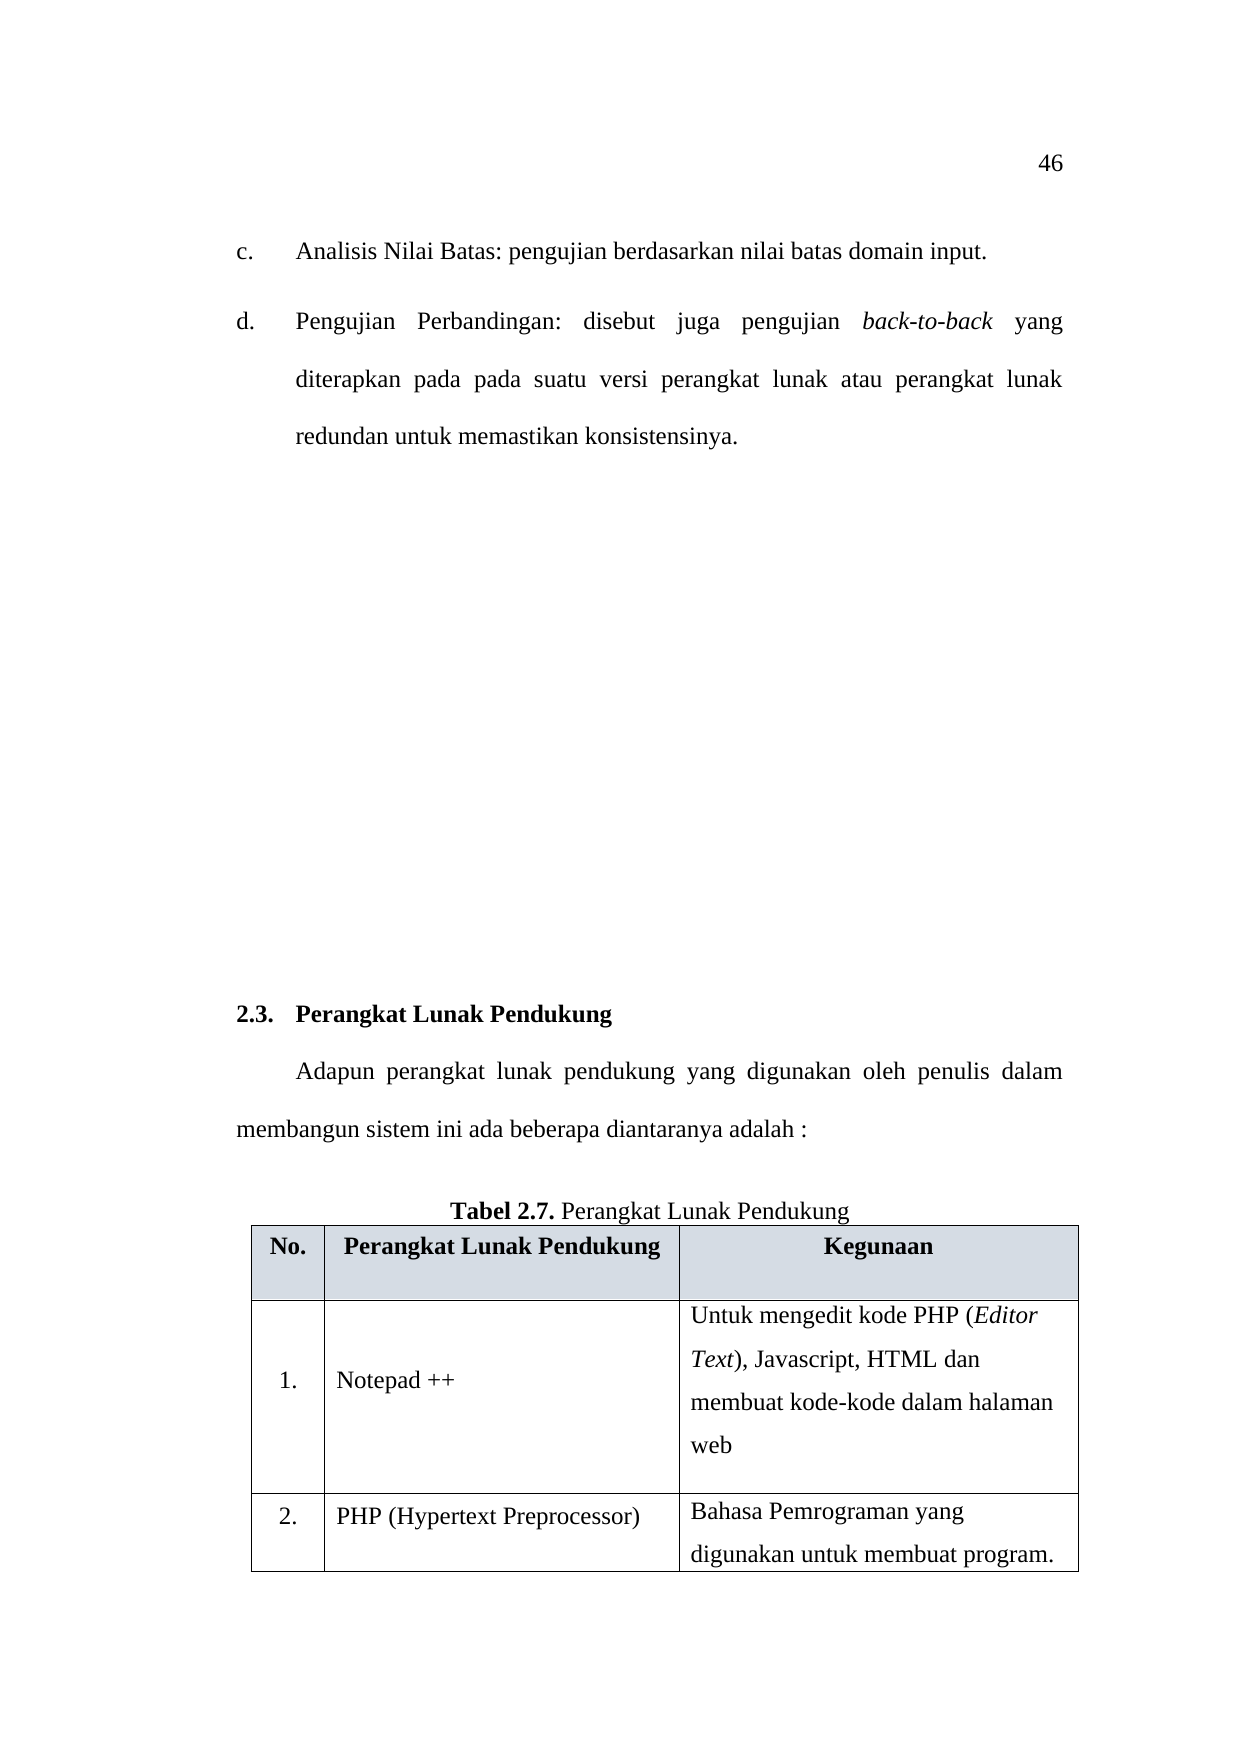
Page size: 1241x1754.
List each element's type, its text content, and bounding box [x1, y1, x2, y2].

table_cell PHP (Hypertext Preprocessor) [325, 1494, 679, 1571]
list Perangkat Lunak Pendukung [236, 999, 1063, 1028]
text Tabel 2.7. Perangkat Lunak Pendukung [236, 1196, 1063, 1225]
table_cell 2. [252, 1494, 324, 1571]
table_cell Bahasa Pemrograman yang digunakan untuk membuat program. [680, 1494, 1078, 1571]
table_cell Untuk mengedit kode PHP (Editor Text), Javascript, HTML dan membuat kode-kode dalam halaman web [680, 1301, 1078, 1493]
table_cell Notepad ++ [325, 1301, 679, 1493]
table_header No. [252, 1226, 324, 1299]
table_header Perangkat Lunak Pendukung [325, 1226, 679, 1299]
list Adapun perangkat lunak pendukung yang digunakan oleh penulis dalam membangun sistem ini ada beberapa diantaranya adalah : [236, 1056, 1063, 1143]
table_header Kegunaan [680, 1226, 1078, 1299]
list Analisis Nilai Batas: pengujian berdasarkan nilai batas domain input. [236, 236, 1063, 265]
table_cell 1. [252, 1301, 324, 1493]
list Pengujian Perbandingan: disebut juga pengujian back-to-back yang diterapkan pada pada suatu versi perangkat lunak atau perangkat lunak redundan untuk memastikan konsistensinya. [236, 306, 1063, 450]
